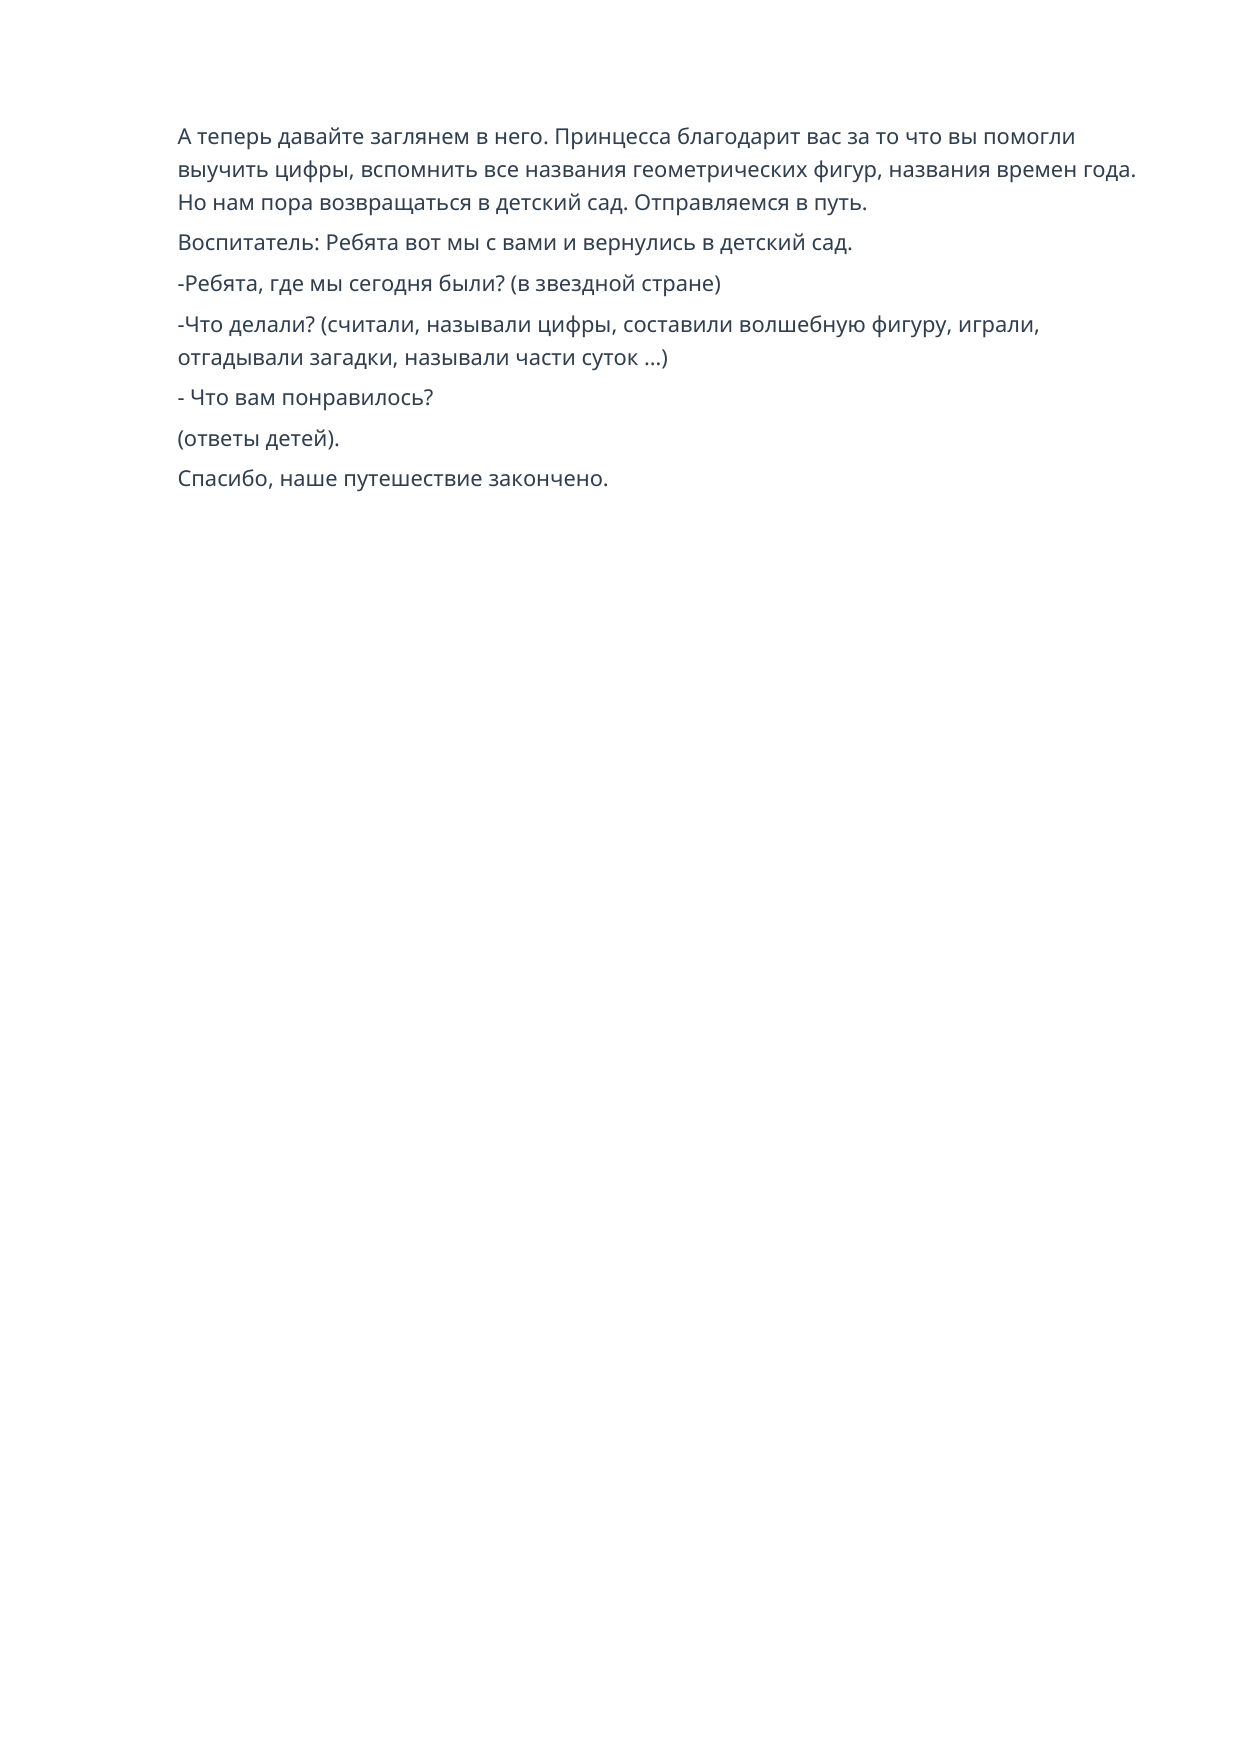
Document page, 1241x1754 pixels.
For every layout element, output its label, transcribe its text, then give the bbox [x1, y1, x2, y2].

text Спасибо, наше путешествие закончено. [177, 460, 1152, 493]
text (ответы детей). [177, 420, 1152, 452]
text Воспитатель: Ребята вот мы с вами и вернулись в детский сад. [177, 224, 1152, 257]
text - Что вам понравилось? [177, 379, 1152, 412]
text -Ребята, где мы сегодня были? (в звездной стране) [177, 265, 1152, 298]
text А теперь давайте заглянем в него. Принцесса благодарит вас за то что вы помогли выучить цифры, вспомнить все названия геометрических фигур, названия времен года. Но нам пора возвращаться в детский сад. Отправляемся в путь. [177, 118, 1152, 217]
text -Что делали? (считали, называли цифры, составили волшебную фигуру, играли, отгадывали загадки, называли части суток …) [177, 306, 1152, 371]
